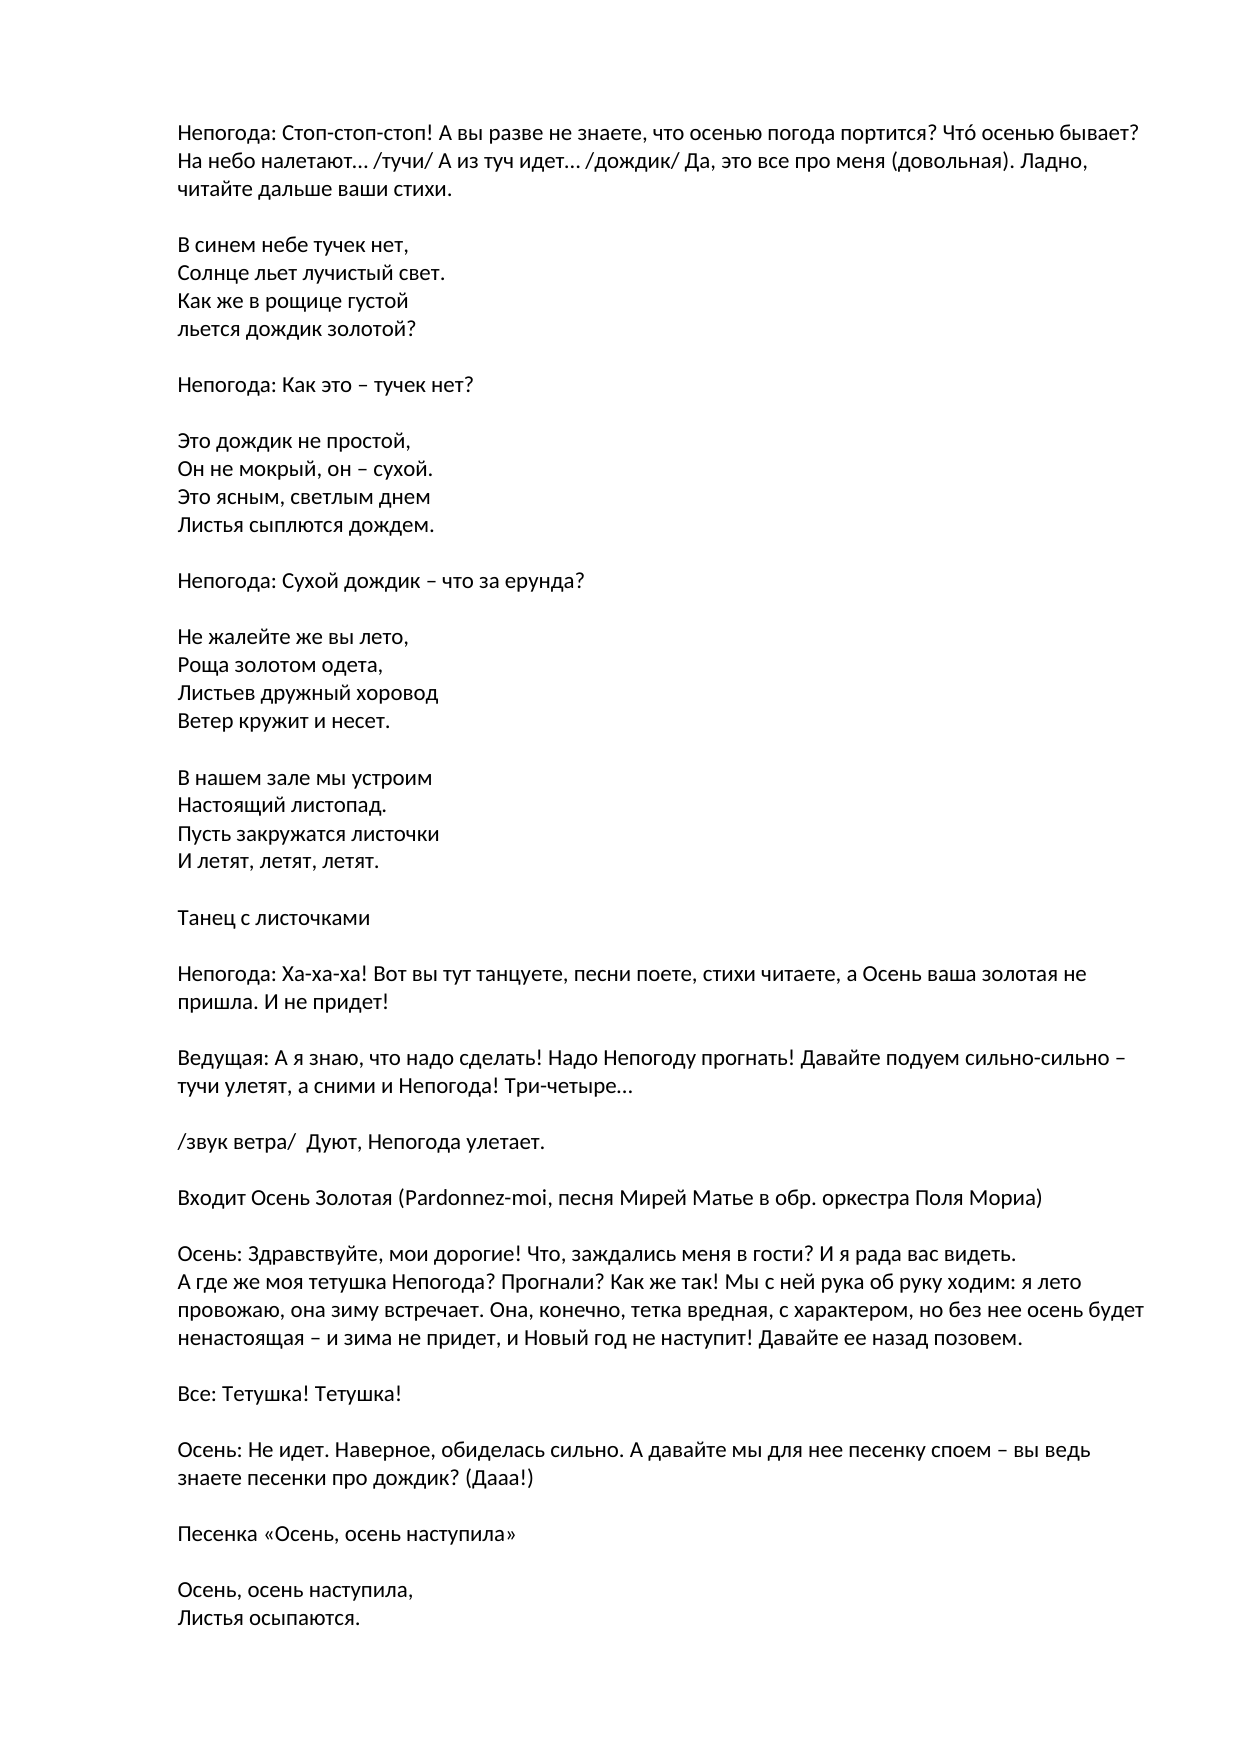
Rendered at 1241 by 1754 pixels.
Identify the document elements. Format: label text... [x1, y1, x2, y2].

text Листьев дружный хоровод [177, 678, 1152, 707]
text Осень: Здравствуйте, мои дорогие! Что, заждались меня в гости? И я рада вас видеть. [177, 1239, 1152, 1267]
text Непогода: Сухой дождик – что за ерунда? [177, 566, 1152, 594]
text В синем небе тучек нет, [177, 230, 1152, 258]
text Осень, осень наступила, [177, 1575, 1152, 1603]
text Это дождик не простой, [177, 426, 1152, 454]
text Пусть закружатся листочки [177, 819, 1152, 847]
text /звук ветра/ Дуют, Непогода улетает. [177, 1127, 1152, 1155]
text Осень: Не идет. Наверное, обиделась сильно. А давайте мы для нее песенку споем – вы ведь знаете песенки про дождик? (Дааа!) [177, 1435, 1152, 1491]
text А где же моя тетушка Непогода? Прогнали? Как же так! Мы с ней рука об руку ходим: я лето провожаю, она зиму встречает. Она, конечно, тетка вредная, с характером, но без нее осень будет ненастоящая – и зима не придет, и Новый год не наступит! Давайте ее назад позовем. [177, 1267, 1152, 1351]
text льется дождик золотой? [177, 314, 1152, 342]
text Настоящий листопад. [177, 791, 1152, 819]
text Непогода: Как это – тучек нет? [177, 370, 1152, 398]
text Листья осыпаются. [177, 1603, 1152, 1631]
text Непогода: Ха-ха-ха! Вот вы тут танцуете, песни поете, стихи читаете, а Осень ваша золотая не пришла. И не придет! [177, 959, 1152, 1015]
text Непогода: Стоп-стоп-стоп! А вы разве не знаете, что осенью погода портится? Чтó осенью бывает? На небо налетают… /тучи/ А из туч идет… /дождик/ Да, это все про меня (довольная). Ладно, читайте дальше ваши стихи. [177, 118, 1152, 202]
text Солнце льет лучистый свет. [177, 258, 1152, 286]
text Входит Осень Золотая (Pardonnez-moi, песня Мирей Матье в обр. оркестра Поля Мориа) [177, 1183, 1152, 1211]
text Как же в рощице густой [177, 286, 1152, 314]
text Не жалейте же вы лето, [177, 622, 1152, 651]
text И летят, летят, летят. [177, 847, 1152, 875]
text Роща золотом одета, [177, 651, 1152, 678]
text Листья сыплются дождем. [177, 510, 1152, 538]
text Ведущая: А я знаю, что надо сделать! Надо Непогоду прогнать! Давайте подуем сильно-сильно – тучи улетят, а сними и Непогода! Три-четыре… [177, 1043, 1152, 1099]
text Все: Тетушка! Тетушка! [177, 1379, 1152, 1407]
text Песенка «Осень, осень наступила» [177, 1519, 1152, 1547]
text Это ясным, светлым днем [177, 482, 1152, 510]
text Ветер кружит и несет. [177, 707, 1152, 734]
text Танец с листочками [177, 903, 1152, 931]
text Он не мокрый, он – сухой. [177, 454, 1152, 482]
text В нашем зале мы устроим [177, 763, 1152, 791]
